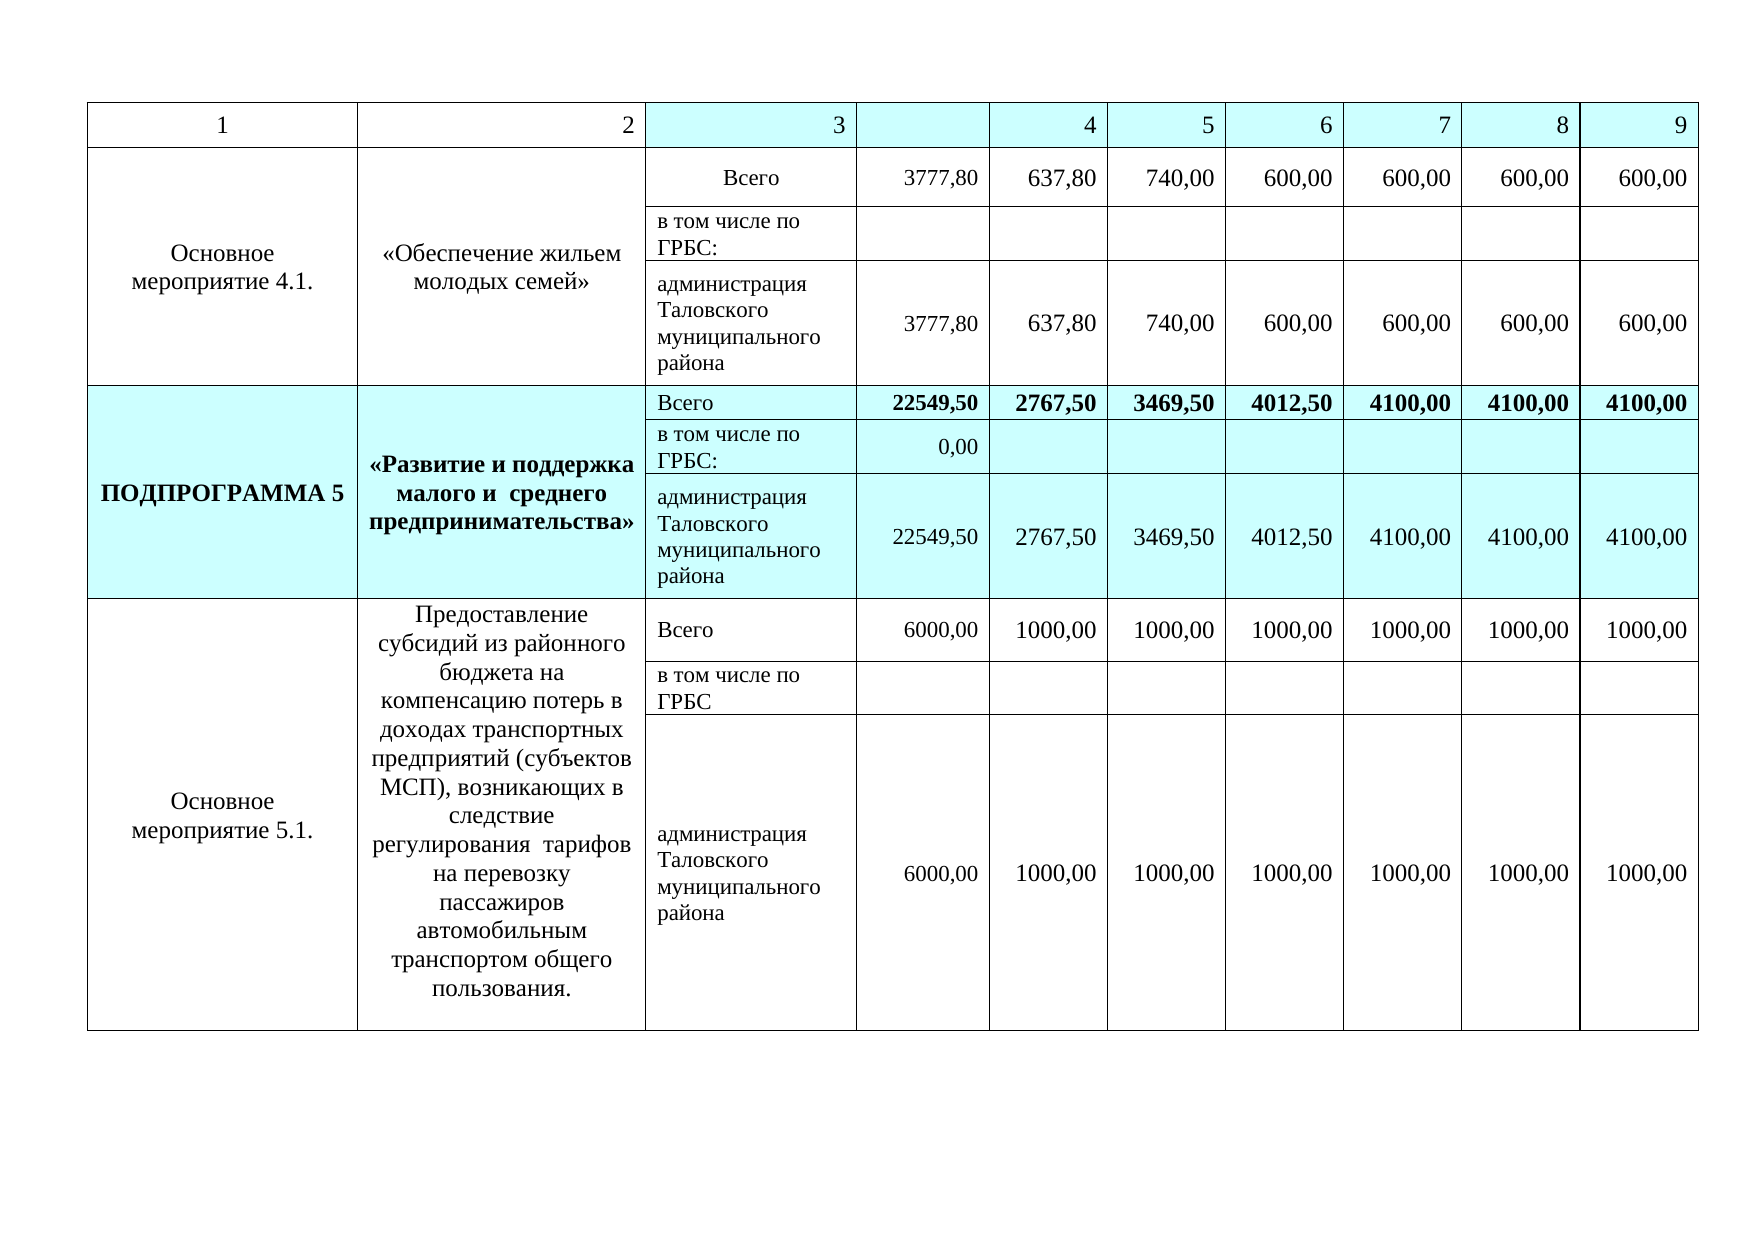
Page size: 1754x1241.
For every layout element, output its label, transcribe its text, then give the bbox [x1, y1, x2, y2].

table_cell [1462, 420, 1579, 473]
table_cell 740,00 [1108, 148, 1225, 206]
table_cell 8 [1462, 103, 1579, 147]
table_cell «Развитие и поддержка малого и среднего предпринимательства» [358, 386, 645, 598]
table_cell 600,00 [1226, 148, 1343, 206]
table_cell [857, 103, 989, 147]
table_cell 2767,50 [990, 474, 1107, 598]
table_cell 1000,00 [1462, 715, 1579, 1030]
table_cell [857, 207, 989, 260]
table_cell [1462, 207, 1579, 260]
table_cell 4100,00 [1344, 386, 1461, 419]
table_cell 7 [1344, 103, 1461, 147]
table_cell 1000,00 [1108, 715, 1225, 1030]
table_cell 4100,00 [1462, 474, 1579, 598]
table_cell 600,00 [1344, 148, 1461, 206]
table_cell 1000,00 [1344, 599, 1461, 661]
table_cell 6 [1226, 103, 1343, 147]
table_cell Предоставление субсидий из районного бюджета на компенсацию потерь в доходах транспортных предприятий (субъектов МСП), возникающих в следствие регулирования тарифов на перевозку пассажиров автомобильным транспортом общего пользования. [358, 599, 645, 1030]
table_cell Всего [646, 599, 856, 661]
table_cell 1000,00 [1344, 715, 1461, 1030]
table_cell Основное мероприятие 5.1. [88, 599, 357, 1030]
table_cell 740,00 [1108, 261, 1225, 385]
table_cell [1344, 420, 1461, 473]
table_cell 600,00 [1462, 261, 1579, 385]
table_cell 3469,50 [1108, 474, 1225, 598]
table_cell 600,00 [1226, 261, 1343, 385]
table_cell 4012,50 [1226, 474, 1343, 598]
table_cell 22549,50 [857, 474, 989, 598]
table_cell 5 [1108, 103, 1225, 147]
table_cell [990, 662, 1107, 714]
table_cell 637,80 [990, 261, 1107, 385]
table_cell Основное мероприятие 4.1. [88, 148, 357, 385]
table_cell 6000,00 [857, 715, 989, 1030]
table_cell в том числе по ГРБС: [646, 420, 856, 473]
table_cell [646, 261, 856, 385]
table_cell 1000,00 [1226, 599, 1343, 661]
table_cell 637,80 [990, 148, 1107, 206]
table_cell 600,00 [1462, 148, 1579, 206]
table_cell 1000,00 [1226, 715, 1343, 1030]
table_cell 4100,00 [1462, 386, 1579, 419]
table_cell [1344, 207, 1461, 260]
table_cell 4100,00 [1581, 386, 1698, 419]
table_cell администрация Таловского муниципального района [646, 474, 856, 598]
table_cell [1462, 662, 1579, 714]
table_cell 6000,00 [857, 599, 989, 661]
table_cell 600,00 [1344, 261, 1461, 385]
table_cell ПОДПРОГРАММА 5 [88, 386, 357, 598]
table_cell Всего [646, 386, 856, 419]
table_cell 3777,80 [857, 148, 989, 206]
table_cell Всего [646, 148, 856, 206]
table_cell 600,00 [1581, 261, 1698, 385]
table_cell [1226, 420, 1343, 473]
table_cell [1226, 207, 1343, 260]
table_cell в том числе по ГРБС: [646, 207, 856, 260]
table_cell 1 [88, 103, 357, 147]
table_cell 4 [990, 103, 1107, 147]
table_cell 1000,00 [1581, 599, 1698, 661]
table_cell [1108, 207, 1225, 260]
table_cell [990, 420, 1107, 473]
table_cell 2767,50 [990, 386, 1107, 419]
table_cell в том числе по ГРБС [646, 662, 856, 714]
table_cell 1000,00 [1581, 715, 1698, 1030]
table_cell 1000,00 [1108, 599, 1225, 661]
table_cell [1581, 207, 1698, 260]
table_cell 22549,50 [857, 386, 989, 419]
table_cell 4012,50 [1226, 386, 1343, 419]
table_cell [1581, 662, 1698, 714]
table_cell 3469,50 [1108, 386, 1225, 419]
table_cell 1000,00 [990, 715, 1107, 1030]
table_cell [857, 662, 989, 714]
table_cell 4100,00 [1344, 474, 1461, 598]
table_cell 1000,00 [990, 599, 1107, 661]
table_cell 4100,00 [1581, 474, 1698, 598]
table_cell [1581, 420, 1698, 473]
table_cell [990, 207, 1107, 260]
table_cell 1000,00 [1462, 599, 1579, 661]
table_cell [646, 715, 856, 1030]
table_cell [1226, 662, 1343, 714]
table_cell 3 [646, 103, 856, 147]
table_cell 3777,80 [857, 261, 989, 385]
table_cell [1108, 662, 1225, 714]
table_cell «Обеспечение жильем молодых семей» [358, 148, 645, 385]
table_cell 9 [1581, 103, 1698, 147]
table_cell 0,00 [857, 420, 989, 473]
table_cell 2 [358, 103, 645, 147]
table_cell 600,00 [1581, 148, 1698, 206]
table_cell [1344, 662, 1461, 714]
table_cell [1108, 420, 1225, 473]
